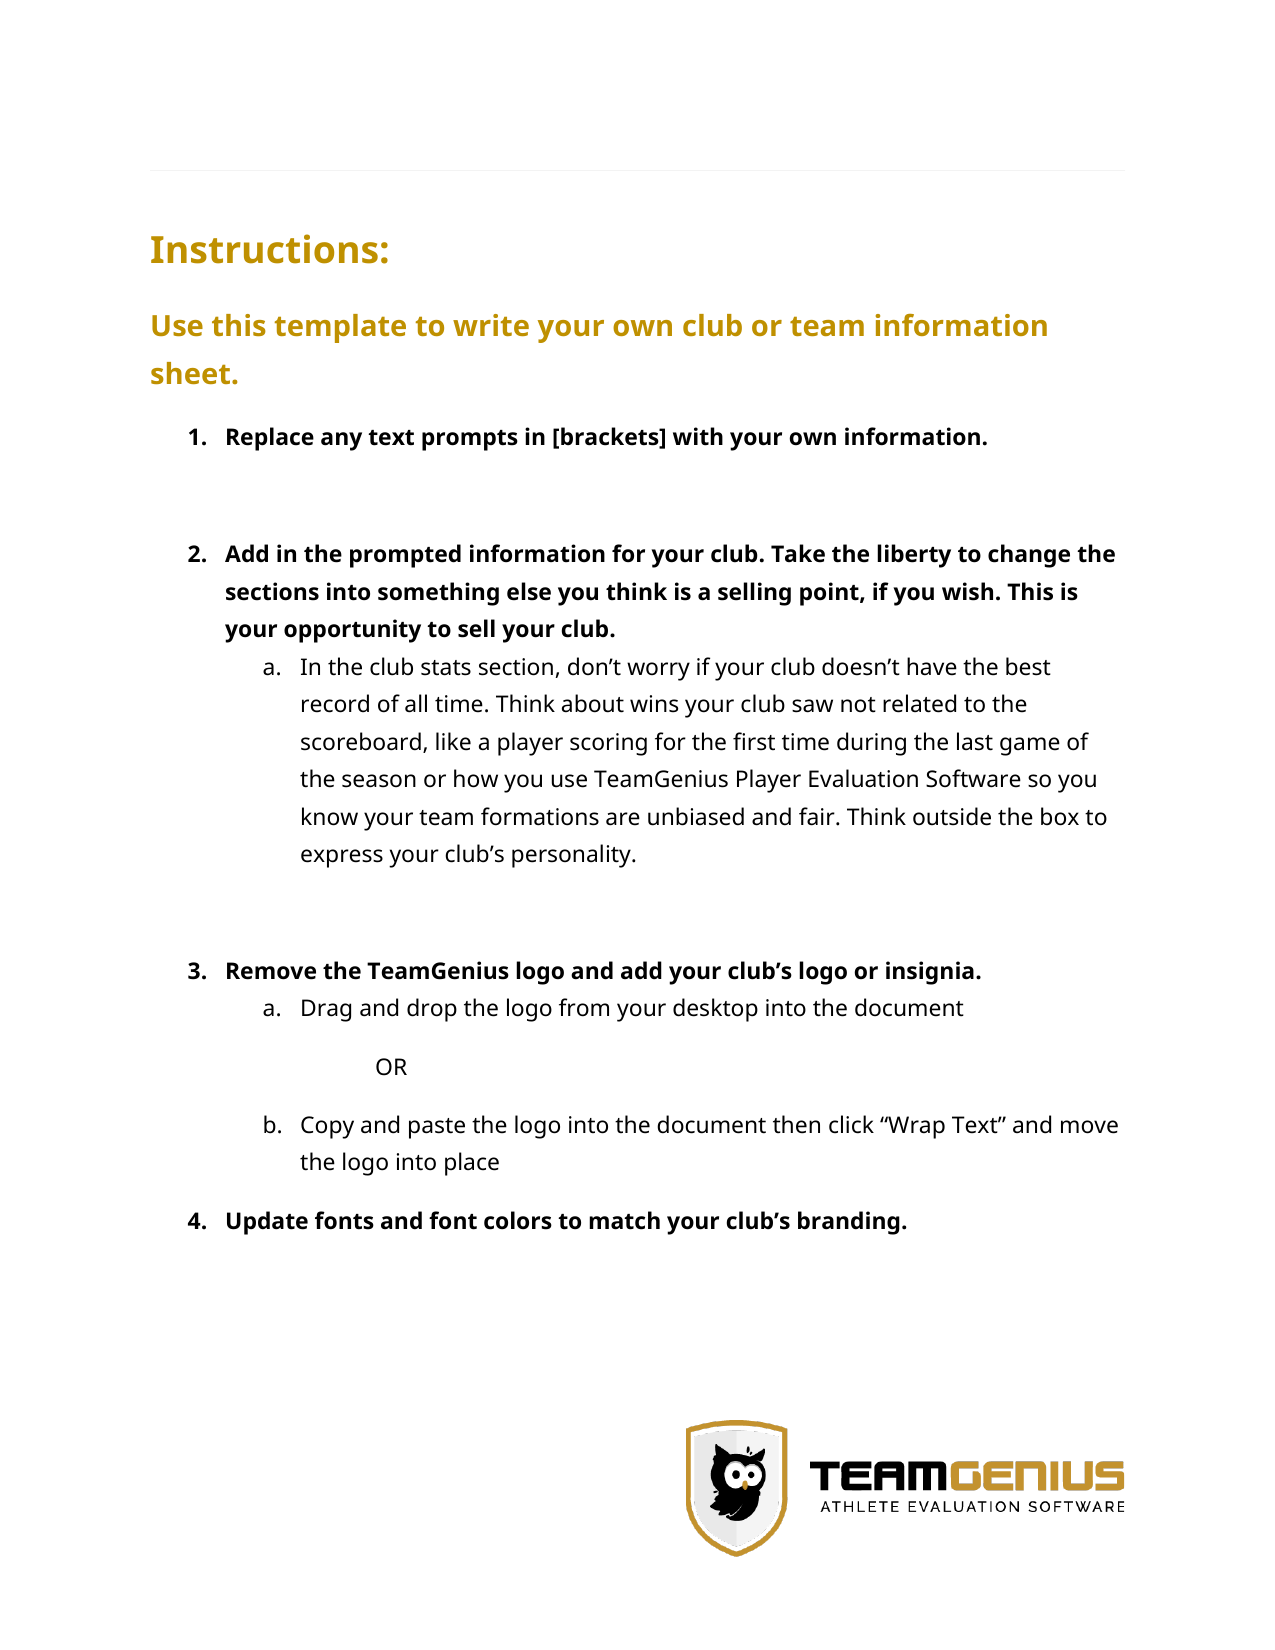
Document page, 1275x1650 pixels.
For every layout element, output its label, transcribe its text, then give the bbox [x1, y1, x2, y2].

picture [686, 1420, 1125, 1557]
list Update fonts and font colors to match your club’s branding. [187, 1205, 1125, 1236]
list Drag and drop the logo from your desktop into the document [262, 992, 1125, 1023]
text Use this template to write your own club or team information sheet. [150, 305, 1125, 393]
list In the club stats section, don’t worry if your club doesn’t have the best record of all time. Think about wins your club saw not related to the scoreboard, like a player scoring for the first time during the last game of the season or how you use TeamGenius Player Evaluation Software so you know your team formations are unbiased and fair. Think outside the box to express your club’s personality. [262, 651, 1125, 869]
list Remove the TeamGenius logo and add your club’s logo or insignia. [187, 955, 1125, 986]
list Replace any text prompts in [brackets] with your own information. [187, 421, 1125, 453]
list Add in the prompted information for your club. Take the liberty to change the sections into something else you think is a selling point, if you wish. This is your opportunity to sell your club. [187, 538, 1125, 644]
list Copy and paste the logo into the document then click “Wrap Text” and move the logo into place [262, 1109, 1125, 1178]
text OR [300, 1051, 1125, 1082]
text Instructions: [150, 223, 1125, 274]
